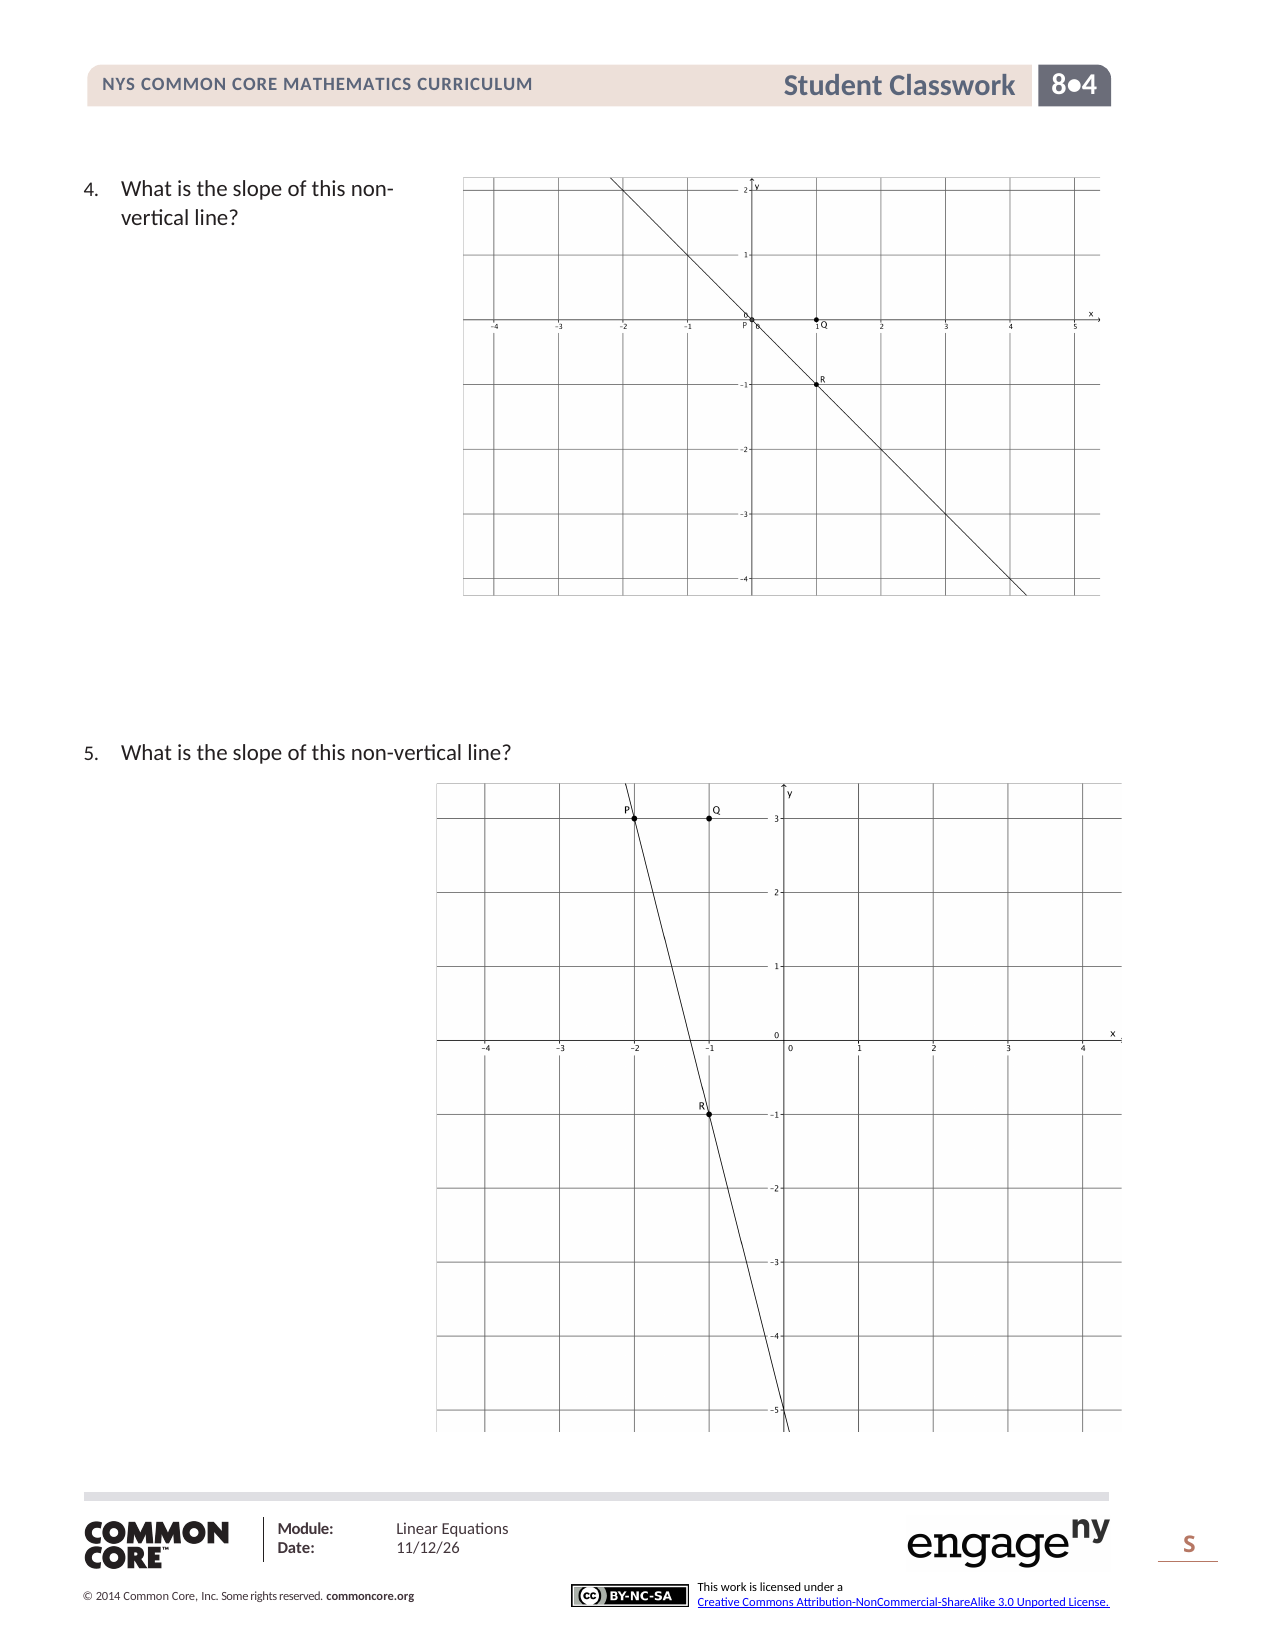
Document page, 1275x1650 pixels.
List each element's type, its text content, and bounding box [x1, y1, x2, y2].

picture [80, 1515, 232, 1574]
text What is the slope of this non-vertical line? [83, 738, 1108, 766]
picture [906, 1515, 1111, 1572]
text What is the slope of this non-vertical line? [83, 174, 1108, 231]
picture [571, 1584, 689, 1607]
